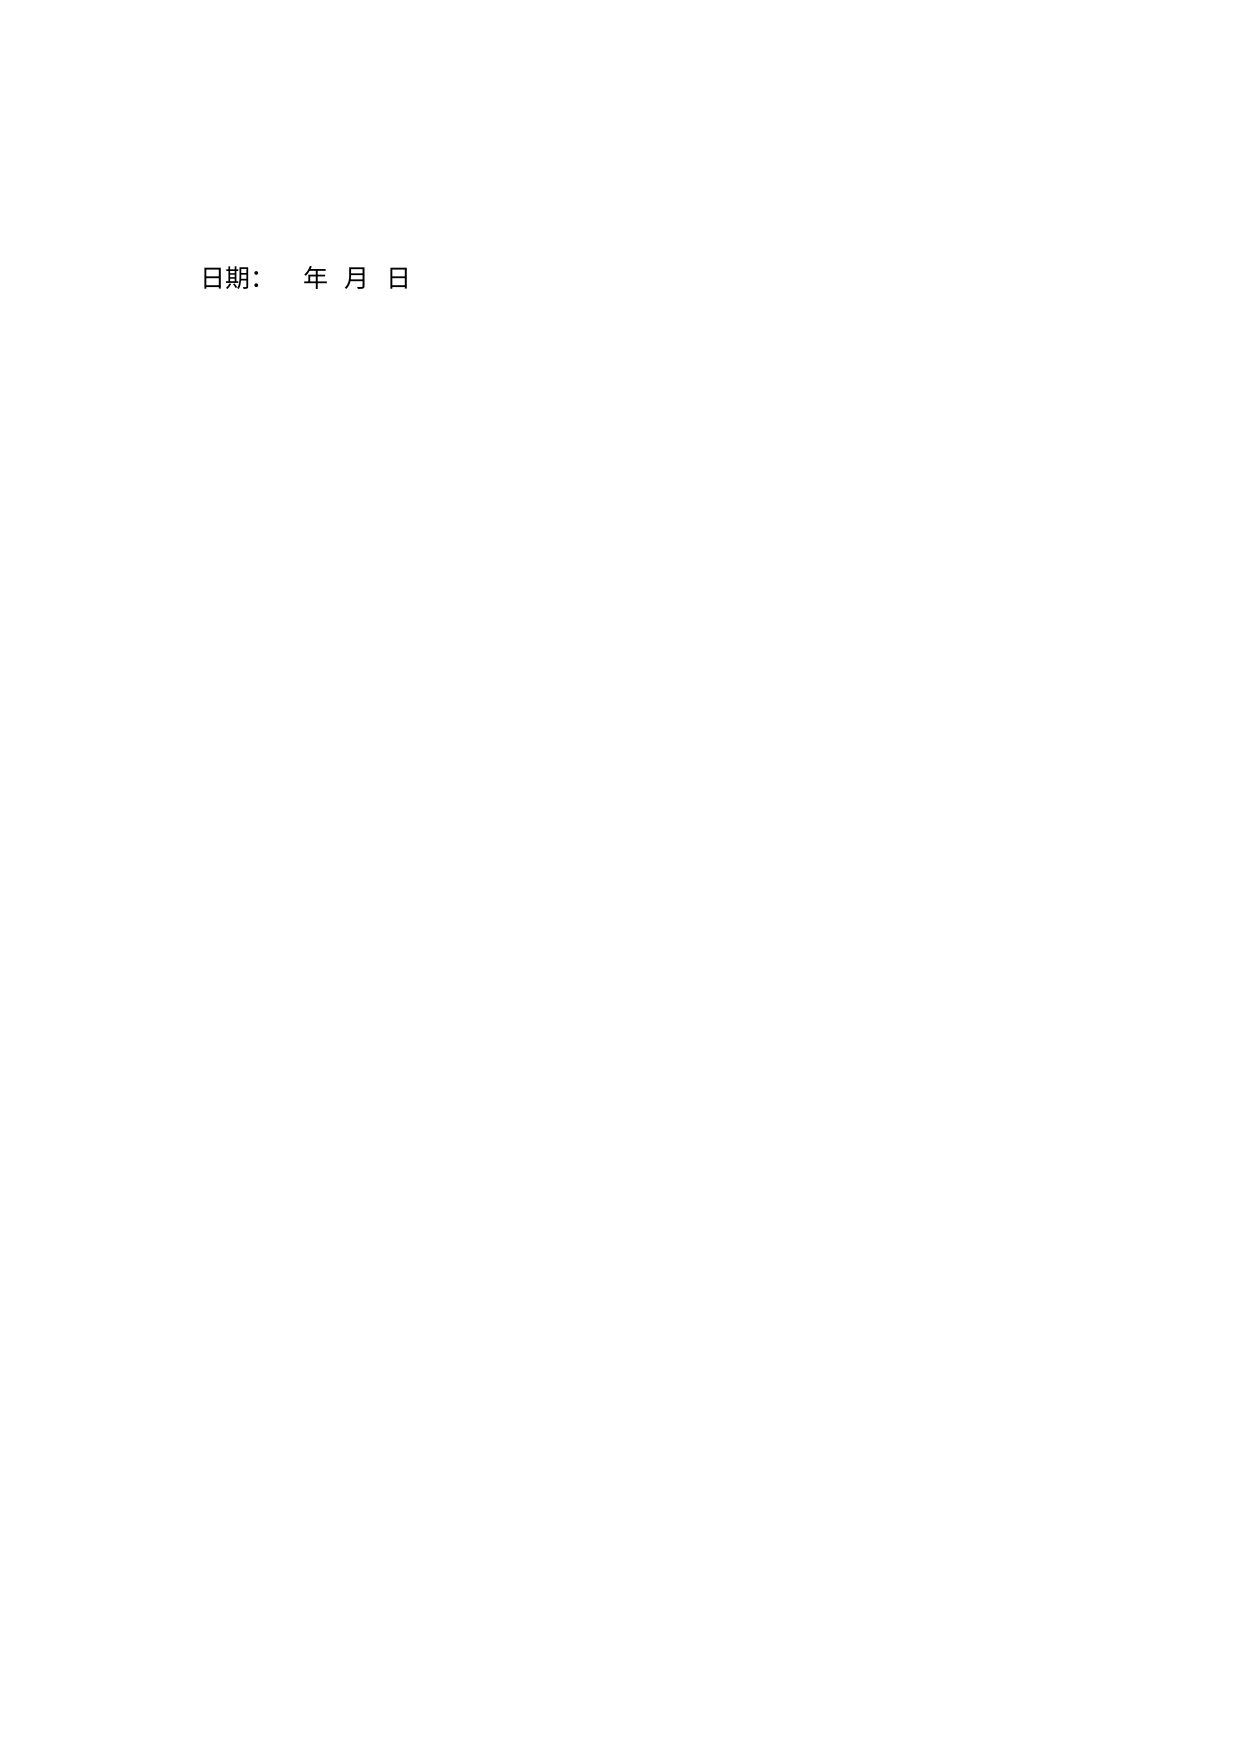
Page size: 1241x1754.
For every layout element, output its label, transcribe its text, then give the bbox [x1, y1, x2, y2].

text 日期： 年 月 日 [187, 244, 1053, 309]
